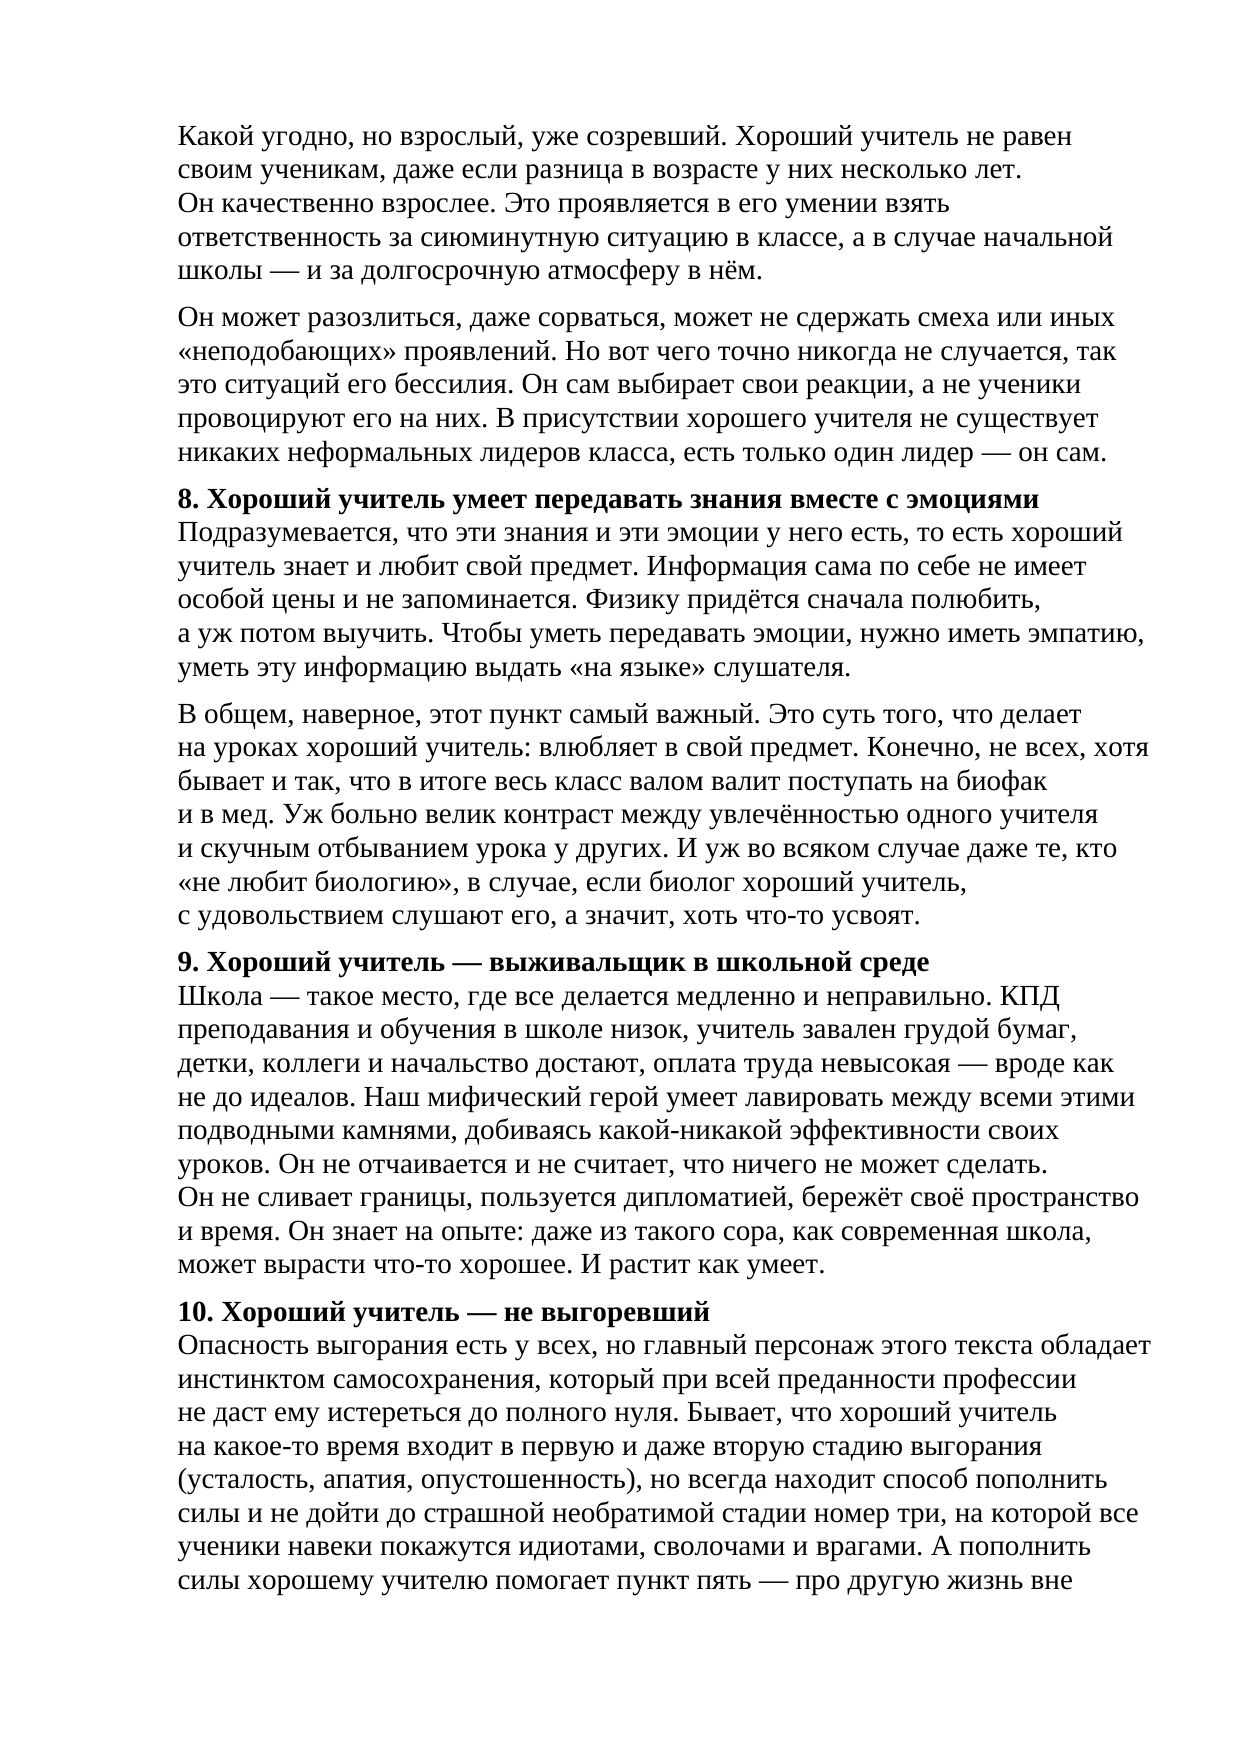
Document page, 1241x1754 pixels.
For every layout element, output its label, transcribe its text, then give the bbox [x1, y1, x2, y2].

text Какой угодно, но взрослый, уже созревший. Хороший учитель не равен своим ученикам, даже если разница в возрасте у них несколько лет. Он качественно взрослее. Это проявляется в его умении взять ответственность за сиюминутную ситуацию в классе, а в случае начальной школы — и за долгосрочную атмосферу в нём. [177, 118, 1152, 286]
text 9. Хороший учитель — выживальщик в школьной среде [177, 944, 1152, 978]
text Подразумевается, что эти знания и эти эмоции у него есть, то есть хороший учитель знает и любит свой предмет. Информация сама по себе не имеет особой цены и не запоминается. Физику придётся сначала полюбить, а уж потом выучить. Чтобы уметь передавать эмоции, нужно иметь эмпатию, уметь эту информацию выдать «на языке» слушателя. [177, 514, 1152, 682]
text В общем, наверное, этот пункт самый важный. Это суть того, что делает на уроках хороший учитель: влюбляет в свой предмет. Конечно, не всех, хотя бывает и так, что в итоге весь класс валом валит поступать на биофак и в мед. Уж больно велик контраст между увлечённостью одного учителя и скучным отбыванием урока у других. И уж во всяком случае даже те, кто «не любит биологию», в случае, если биолог хороший учитель, с удовольствием слушают его, а значит, хоть что-то усвоят. [177, 696, 1152, 931]
text 10. Хороший учитель — не выгоревший [177, 1294, 1152, 1327]
text Он может разозлиться, даже сорваться, может не сдержать смеха или иных «неподобающих» проявлений. Но вот чего точно никогда не случается, так это ситуаций его бессилия. Он сам выбирает свои реакции, а не ученики провоцируют его на них. В присутствии хорошего учителя не существует никаких неформальных лидеров класса, есть только один лидер — он сам. [177, 299, 1152, 467]
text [177, 1327, 1152, 1596]
text 8. Хороший учитель умеет передавать знания вместе с эмоциями [177, 481, 1152, 514]
text Школа — такое место, где все делается медленно и неправильно. КПД преподавания и обучения в школе низок, учитель завален грудой бумаг, детки, коллеги и начальство достают, оплата труда невысокая — вроде как не до идеалов. Наш мифический герой умеет лавировать между всеми этими подводными камнями, добиваясь какой-никакой эффективности своих уроков. Он не отчаивается и не считает, что ничего не может сделать. Он не сливает границы, пользуется дипломатией, бережёт своё пространство и время. Он знает на опыте: даже из такого сора, как современная школа, может вырасти что-то хорошее. И растит как умеет. [177, 978, 1152, 1280]
